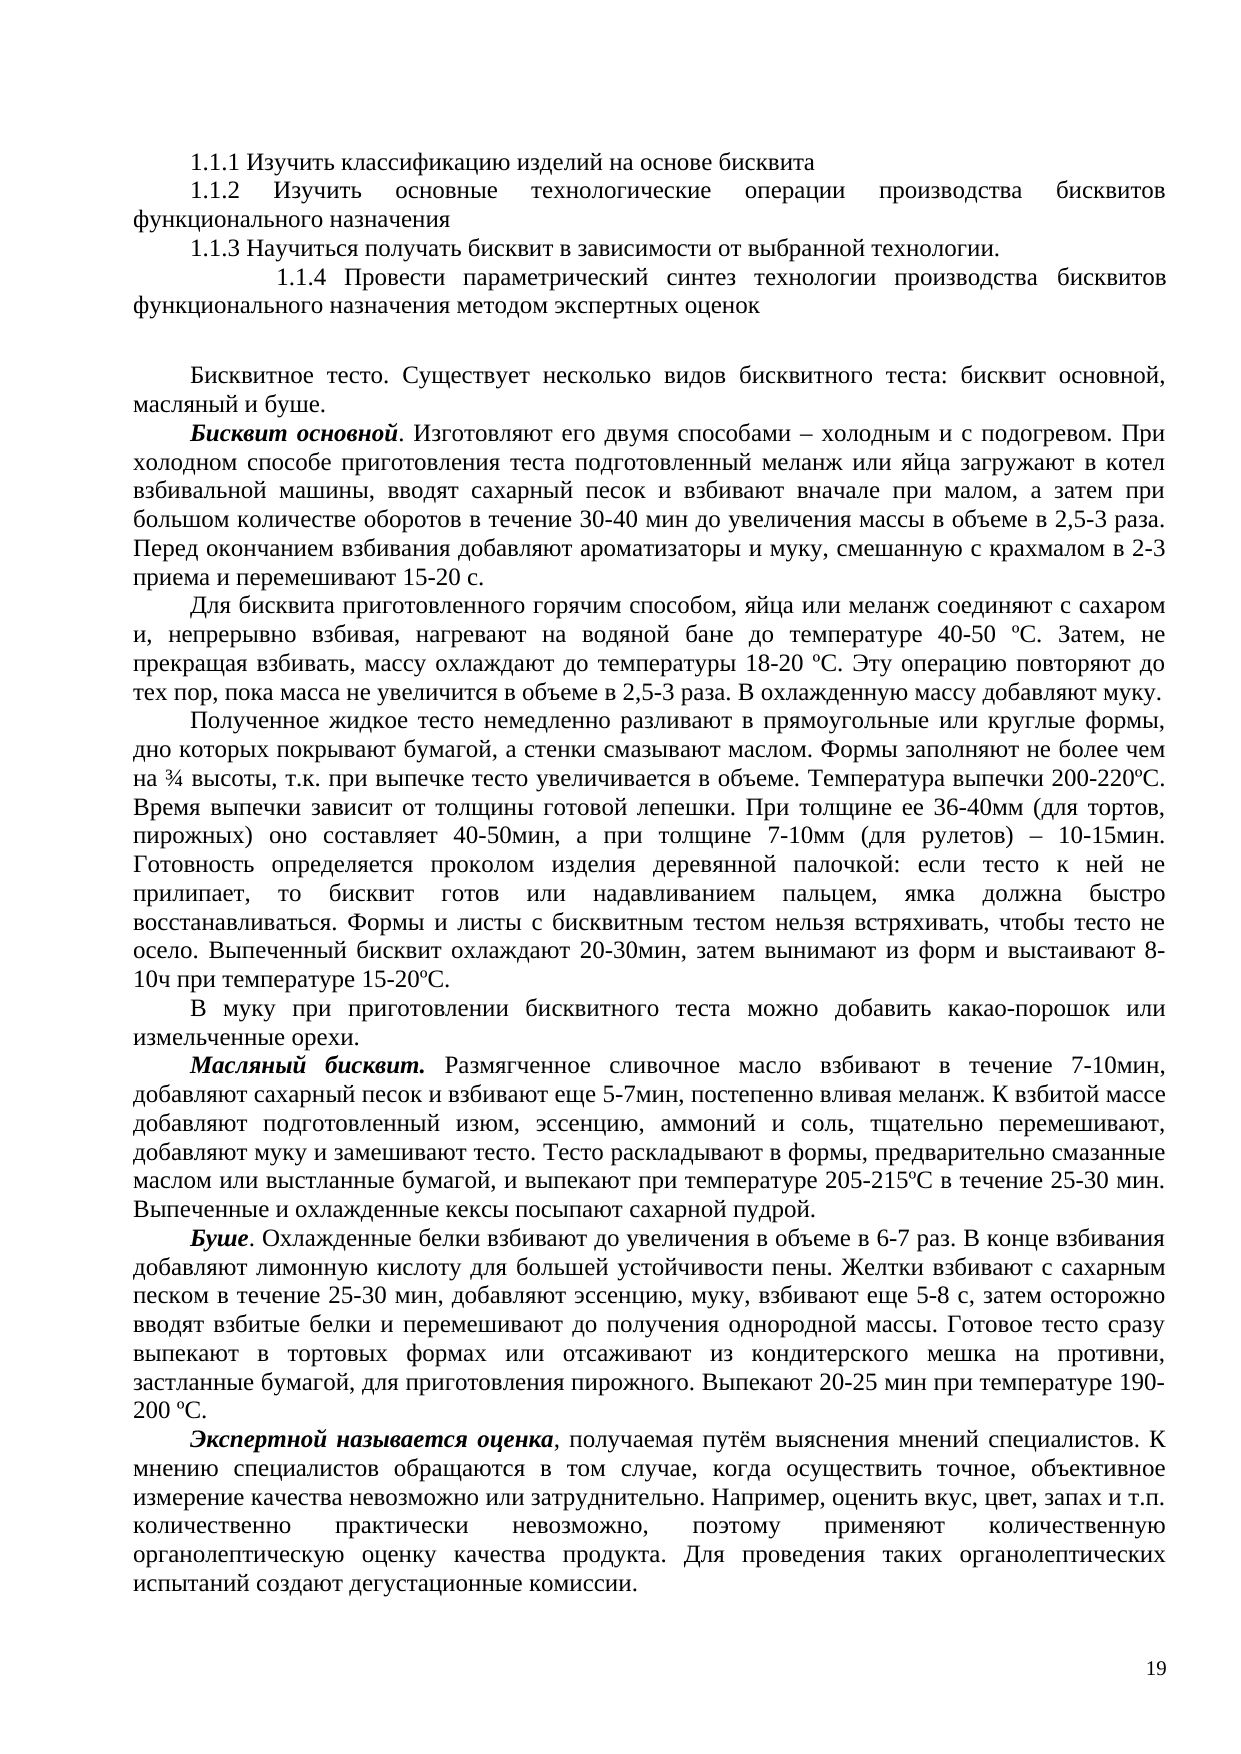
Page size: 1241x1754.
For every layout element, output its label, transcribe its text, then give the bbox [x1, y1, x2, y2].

text 1.1.2 Изучить основные технологические операции производства бисквитов функционального назначения [133, 176, 1167, 233]
text Экспертной называется оценка, получаемая путём выяснения мнений специалистов. К мнению специалистов обращаются в том случае, когда осуществить точное, объективное измерение качества невозможно или затруднительно. Например, оценить вкус, цвет, запах и т.п. количественно практически невозможно, поэтому применяют количественную органолептическую оценку качества продукта. Для проведения таких органолептических испытаний создают дегустационные комиссии. [133, 1424, 1167, 1597]
text 1.1.3 Научиться получать бисквит в зависимости от выбранной технологии. [133, 233, 1167, 262]
text Полученное жидкое тесто немедленно разливают в прямоугольные или круглые формы, дно которых покрывают бумагой, а стенки смазывают маслом. Формы заполняют не более чем на ¾ высоты, т.к. при выпечке тесто увеличивается в объеме. Температура выпечки 200-220ºС. Время выпечки зависит от толщины готовой лепешки. При толщине ее 36-40мм (для тортов, пирожных) оно составляет 40-50мин, а при толщине 7-10мм (для рулетов) – 10-15мин. Готовность определяется проколом изделия деревянной палочкой: если тесто к ней не прилипает, то бисквит готов или надавливанием пальцем, ямка должна быстро восстанавливаться. Формы и листы с бисквитным тестом нельзя встряхивать, чтобы тесто не осело. Выпеченный бисквит охлаждают 20-30мин, затем вынимают из форм и выстаивают 8-10ч при температуре 15-20ºС. [133, 706, 1167, 993]
text 1.1.1 Изучить классификацию изделий на основе бисквита [133, 147, 1167, 176]
text Масляный бисквит. Размягченное сливочное масло взбивают в течение 7-10мин, добавляют сахарный песок и взбивают еще 5-7мин, постепенно вливая меланж. К взбитой массе добавляют подготовленный изюм, эссенцию, аммоний и соль, тщательно перемешивают, добавляют муку и замешивают тесто. Тесто раскладывают в формы, предварительно смазанные маслом или выстланные бумагой, и выпекают при температуре 205-215ºС в течение 25-30 мин. Выпеченные и охлажденные кексы посыпают сахарной пудрой. [133, 1051, 1167, 1223]
text 1.1.4 Провести параметрический синтез технологии производства бисквитов функционального назначения методом экспертных оценок [133, 262, 1167, 319]
text В муку при приготовлении бисквитного теста можно добавить какао-порошок или измельченные орехи. [133, 993, 1167, 1051]
text Буше. Охлажденные белки взбивают до увеличения в объеме в 6-7 раз. В конце взбивания добавляют лимонную кислоту для большей устойчивости пены. Желтки взбивают с сахарным песком в течение 25-30 мин, добавляют эссенцию, муку, взбивают еще 5-8 с, затем осторожно вводят взбитые белки и перемешивают до получения однородной массы. Готовое тесто сразу выпекают в тортовых формах или отсаживают из кондитерского мешка на противни, застланные бумагой, для приготовления пирожного. Выпекают 20-25 мин при температуре 190-200 ºС. [133, 1223, 1167, 1424]
text Бисквитное тесто. Существует несколько видов бисквитного теста: бисквит основной, масляный и буше. [133, 361, 1167, 418]
text Бисквит основной. Изготовляют его двумя способами – холодным и с подогревом. При холодном способе приготовления теста подготовленный меланж или яйца загружают в котел взбивальной машины, вводят сахарный песок и взбивают вначале при малом, а затем при большом количестве оборотов в течение 30-40 мин до увеличения массы в объеме в 2,5-3 раза. Перед окончанием взбивания добавляют ароматизаторы и муку, смешанную с крахмалом в 2-3 приема и перемешивают 15-20 с. [133, 418, 1167, 591]
text Для бисквита приготовленного горячим способом, яйца или меланж соединяют с сахаром и, непрерывно взбивая, нагревают на водяной бане до температуре 40-50 ºС. Затем, не прекращая взбивать, массу охлаждают до температуры 18-20 ºС. Эту операцию повторяют до тех пор, пока масса не увеличится в объеме в 2,5-3 раза. В охлажденную массу добавляют муку. [133, 591, 1167, 706]
